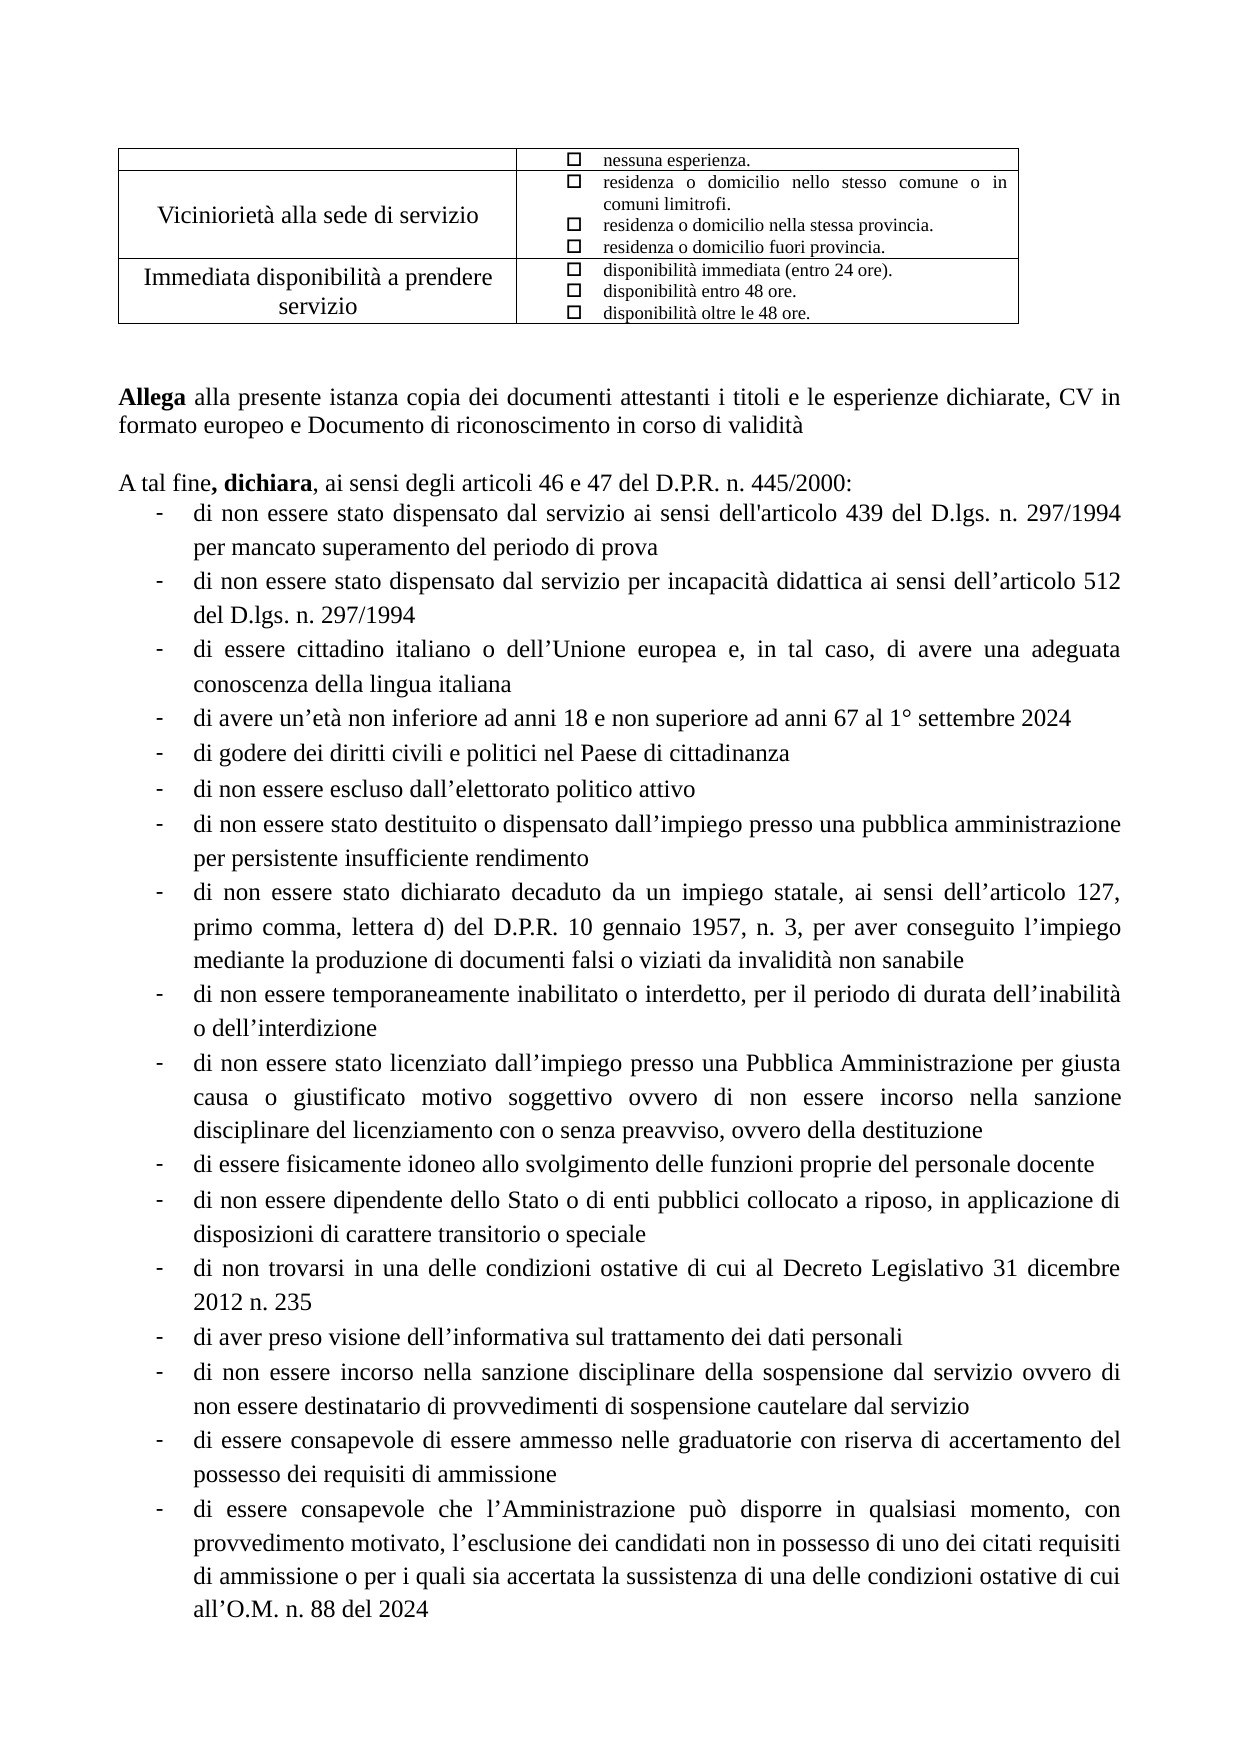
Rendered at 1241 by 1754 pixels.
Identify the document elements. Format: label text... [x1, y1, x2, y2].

list di non essere temporaneamente inabilitato o interdetto, per il periodo di durata dell’inabilità o dell’interdizione [156, 978, 1122, 1042]
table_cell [517, 149, 1018, 170]
list di non essere stato destituito o dispensato dall’impiego presso una pubblica amministrazione per persistente insufficiente rendimento [156, 808, 1122, 872]
list di avere un’età non inferiore ad anni 18 e non superiore ad anni 67 al 1° settembre 2024 [156, 702, 1122, 733]
list di non essere stato licenziato dall’impiego presso una Pubblica Amministrazione per giusta causa o giustificato motivo soggettivo ovvero di non essere incorso nella sanzione disciplinare del licenziamento con o senza preavviso, ovvero della destituzione [156, 1047, 1122, 1144]
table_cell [119, 149, 516, 170]
list di non trovarsi in una delle condizioni ostative di cui al Decreto Legislativo 31 dicembre 2012 n. 235 [156, 1252, 1122, 1316]
list di essere consapevole che l’Amministrazione può disporre in qualsiasi momento, con provvedimento motivato, l’esclusione dei candidati non in possesso di uno dei citati requisiti di ammissione o per i quali sia accertata la sussistenza di una delle condizioni ostative di cui all’O.M. n. 88 del 2024 [156, 1493, 1122, 1623]
list di godere dei diritti civili e politici nel Paese di cittadinanza [156, 737, 1122, 768]
list di non essere stato dichiarato decaduto da un impiego statale, ai sensi dell’articolo 127, primo comma, lettera d) del D.P.R. 10 gennaio 1957, n. 3, per aver conseguito l’impiego mediante la produzione di documenti falsi o viziati da invalidità non sanabile [156, 876, 1122, 974]
table_cell Viciniorietà alla sede di servizio [119, 171, 516, 257]
list di non essere stato dispensato dal servizio per incapacità didattica ai sensi dell’articolo 512 del D.lgs. n. 297/1994 [156, 565, 1122, 629]
list di non essere incorso nella sanzione disciplinare della sospensione dal servizio ovvero di non essere destinatario di provvedimenti di sospensione cautelare dal servizio [156, 1356, 1122, 1420]
list di non essere escluso dall’elettorato politico attivo [156, 773, 1122, 803]
list di essere fisicamente idoneo allo svolgimento delle funzioni proprie del personale docente [156, 1148, 1122, 1179]
list di non essere stato dispensato dal servizio ai sensi dell'articolo 439 del D.lgs. n. 297/1994 per mancato superamento del periodo di prova [156, 497, 1122, 561]
table_cell disponibilità immediata (entro 24 ore). disponibilità entro 48 ore. disponibilità oltre le 48 ore. [517, 259, 1018, 323]
text Allega alla presente istanza copia dei documenti attestanti i titoli e le esperienze dichiarate, CV in formato europeo e Documento di riconoscimento in corso di validità [118, 382, 1122, 439]
text A tal fine, dichiara, ai sensi degli articoli 46 e 47 del D.P.R. n. 445/2000: [118, 468, 1122, 497]
table_cell Immediata disponibilità a prendere servizio [119, 259, 516, 323]
list di aver preso visione dell’informativa sul trattamento dei dati personali [156, 1321, 1122, 1351]
list di essere consapevole di essere ammesso nelle graduatorie con riserva di accertamento del possesso dei requisiti di ammissione [156, 1424, 1122, 1488]
table_cell residenza o domicilio nello stesso comune o in comuni limitrofi. residenza o domicilio nella stessa provincia. residenza o domicilio fuori provincia. [517, 171, 1018, 257]
list di non essere dipendente dello Stato o di enti pubblici collocato a riposo, in applicazione di disposizioni di carattere transitorio o speciale [156, 1184, 1122, 1248]
list di essere cittadino italiano o dell’Unione europea e, in tal caso, di avere una adeguata conoscenza della lingua italiana [156, 634, 1122, 697]
